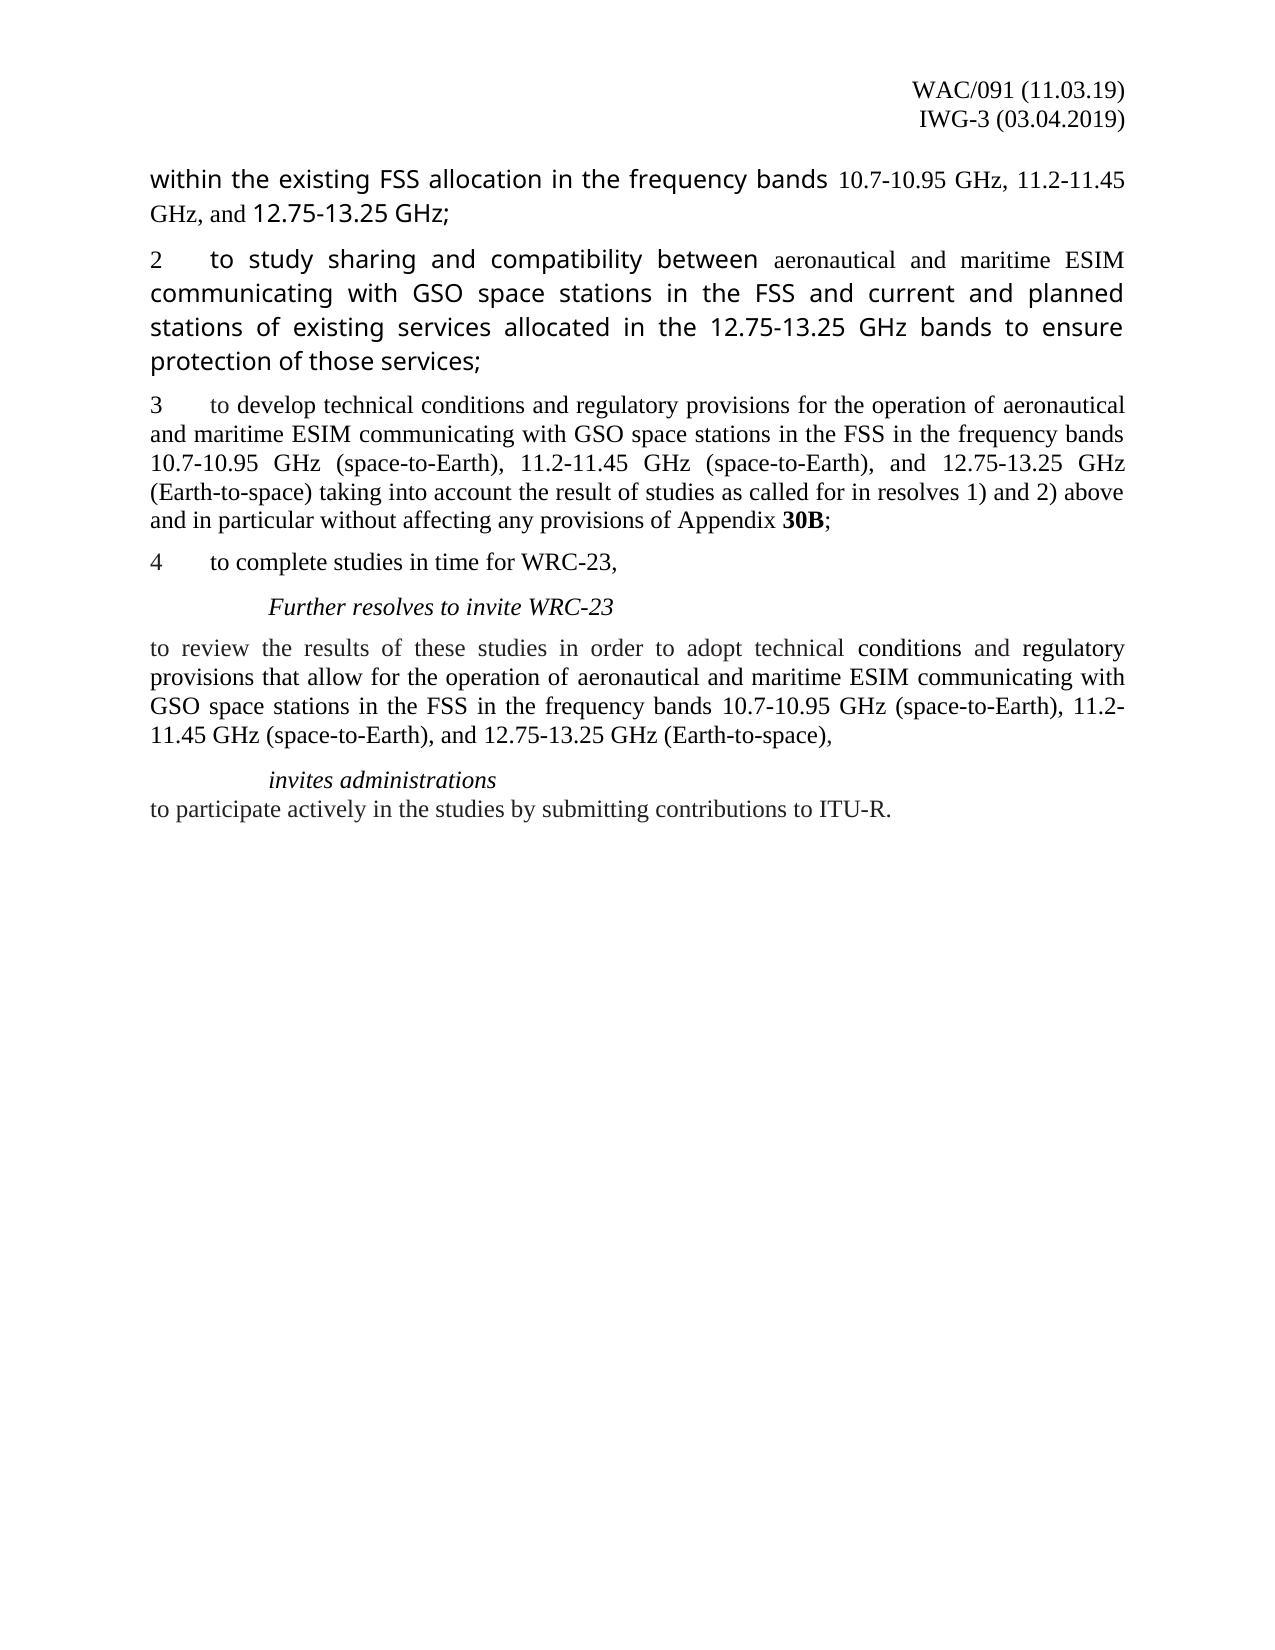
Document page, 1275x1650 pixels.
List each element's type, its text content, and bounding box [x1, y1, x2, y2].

text Further resolves to invite WRC-23 [268, 592, 1125, 621]
text 3 to develop technical conditions and regulatory provisions for the operation of aeronautical and maritime ESIM communicating with GSO space stations in the FSS in the frequency bands 10.7-10.95 GHz (space-to-Earth), 11.2-11.45 GHz (space-to-Earth), and 12.75-13.25 GHz (Earth-to-space) taking into account the result of studies as called for in resolves 1) and 2) above and in particular without affecting any provisions of Appendix 30B; [150, 391, 1125, 534]
text to participate actively in the studies by submitting contributions to ITU-R. [150, 794, 1125, 823]
text 2 to study sharing and compatibility between aeronautical and maritime ESIM communicating with GSO space stations in the FSS and current and planned stations of existing services allocated in the 12.75-13.25 GHz bands to ensure protection of those services; [150, 242, 1125, 378]
text to review the results of these studies in order to adopt technical conditions and regulatory provisions that allow for the operation of aeronautical and maritime ESIM communicating with GSO space stations in the FSS in the frequency bands 10.7-10.95 GHz (space-to-Earth), 11.2-11.45 GHz (space-to-Earth), and 12.75-13.25 GHz (Earth-to-space), [150, 633, 1125, 748]
text invites administrations [268, 765, 1125, 794]
text 4 to complete studies in time for WRC-23, [150, 547, 1125, 576]
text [150, 161, 1125, 229]
